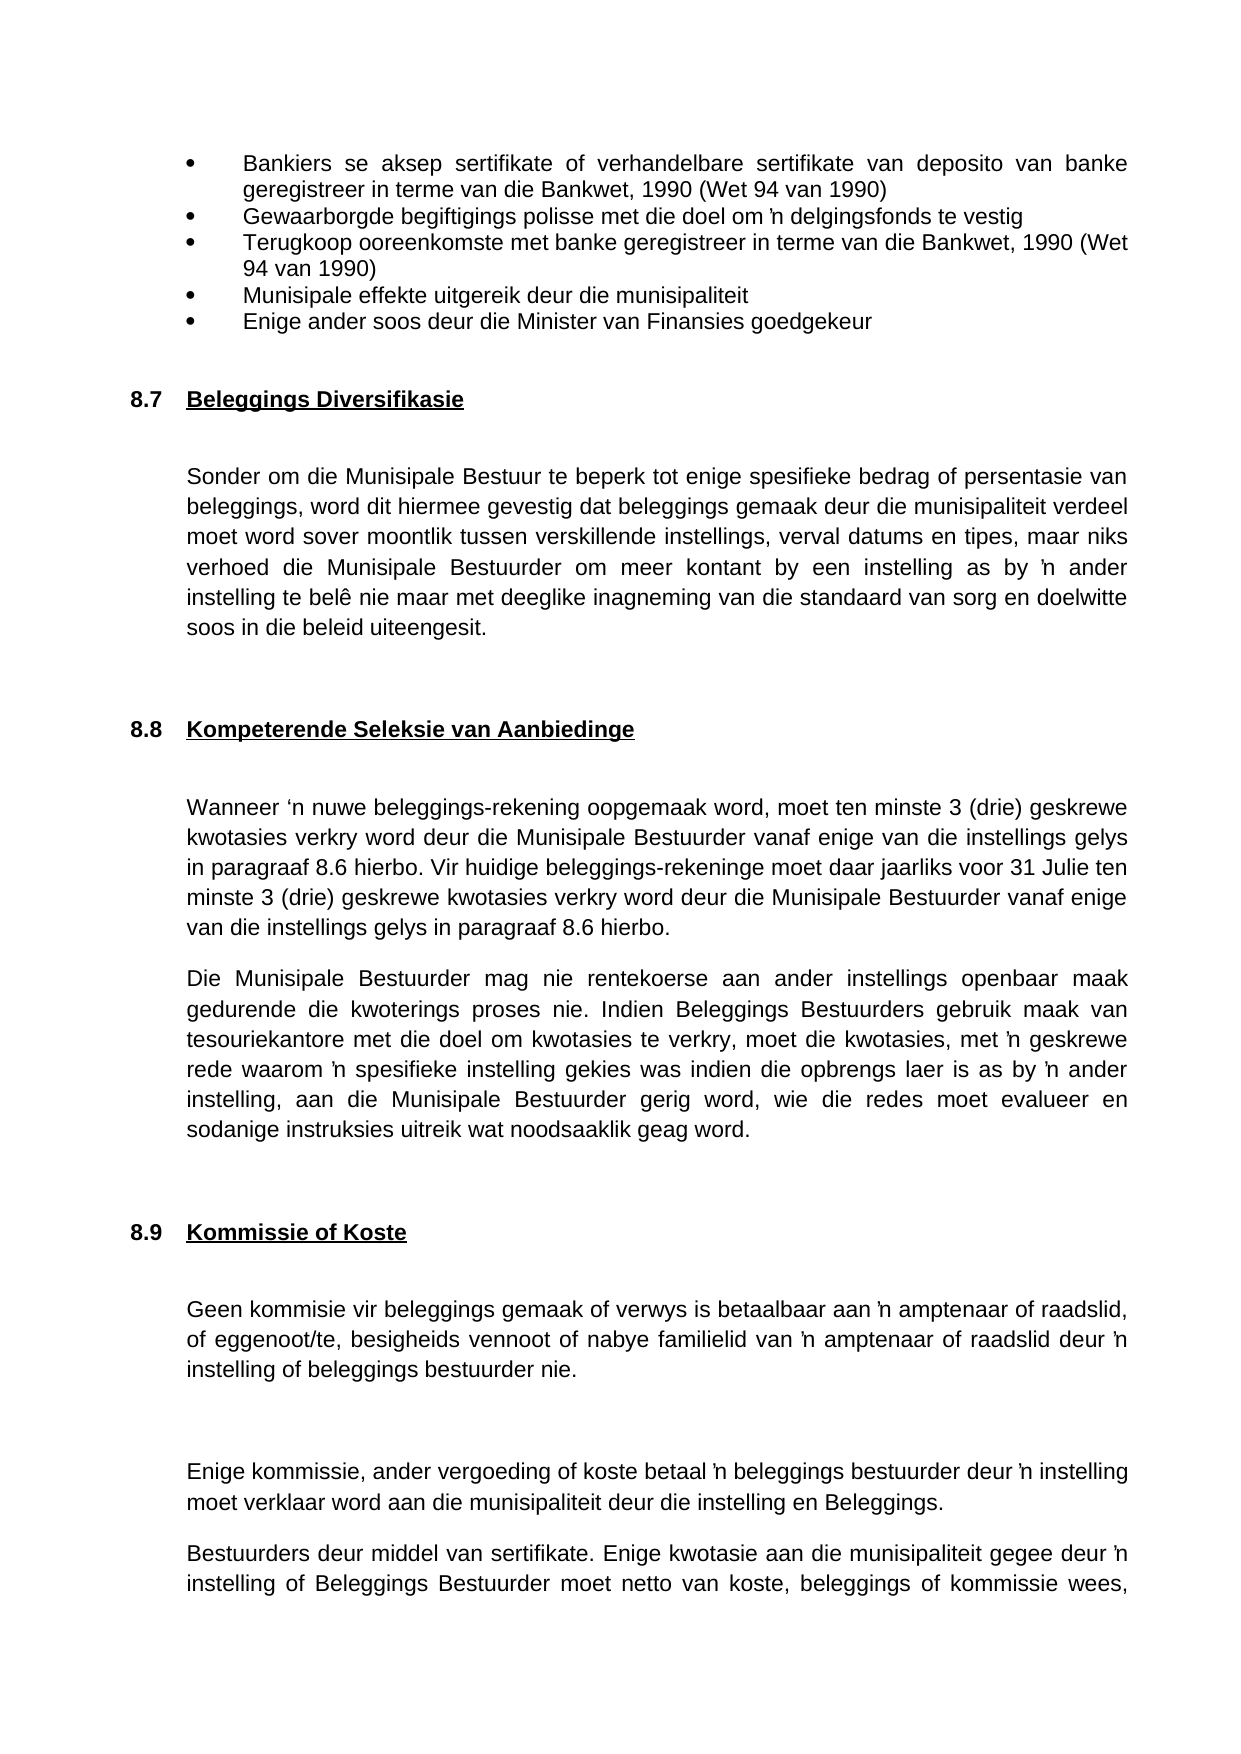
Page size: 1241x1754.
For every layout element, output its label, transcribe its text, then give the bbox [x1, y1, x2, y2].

text Geen kommisie vir beleggings gemaak of verwys is betaalbaar aan ŉ amptenaar of raadslid, of eggenoot/te, besigheids vennoot of nabye familielid van ŉ amptenaar of raadslid deur ŉ instelling of beleggings bestuurder nie. [186, 1296, 1128, 1383]
text Wanneer ‘n nuwe beleggings-rekening oopgemaak word, moet ten minste 3 (drie) geskrewe kwotasies verkry word deur die Munisipale Bestuurder vanaf enige van die instellings gelys in paragraaf 8.6 hierbo. Vir huidige beleggings-rekeninge moet daar jaarliks voor 31 Julie ten minste 3 (drie) geskrewe kwotasies verkry word deur die Munisipale Bestuurder vanaf enige van die instellings gelys in paragraaf 8.6 hierbo. [186, 793, 1128, 941]
list Munisipale effekte uitgereik deur die munisipaliteit [186, 282, 1128, 308]
text Enige kommissie, ander vergoeding of koste betaal ŉ beleggings bestuurder deur ŉ instelling moet verklaar word aan die munisipaliteit deur die instelling en Beleggings. [186, 1458, 1128, 1515]
list Bankiers se aksep sertifikate of verhandelbare sertifikate van deposito van banke geregistreer in terme van die Bankwet, 1990 (Wet 94 van 1990) [186, 150, 1128, 203]
list Terugkoop ooreenkomste met banke geregistreer in terme van die Bankwet, 1990 (Wet 94 van 1990) [186, 229, 1128, 282]
text Sonder om die Munisipale Bestuur te beperk tot enige spesifieke bedrag of persentasie van beleggings, word dit hiermee gevestig dat beleggings gemaak deur die munisipaliteit verdeel moet word sover moontlik tussen verskillende instellings, verval datums en tipes, maar niks verhoed die Munisipale Bestuurder om meer kontant by een instelling as by ŉ ander instelling te belê nie maar met deeglike inagneming van die standaard van sorg en doelwitte soos in die beleid uiteengesit. [186, 463, 1128, 640]
list Kompeterende Seleksie van Aanbiedinge [130, 716, 1128, 742]
list Gewaarborgde begiftigings polisse met die doel om ŉ delgingsfonds te vestig [186, 203, 1128, 229]
text Die Munisipale Bestuurder mag nie rentekoerse aan ander instellings openbaar maak gedurende die kwoterings proses nie. Indien Beleggings Bestuurders gebruik maak van tesouriekantore met die doel om kwotasies te verkry, moet die kwotasies, met ŉ geskrewe rede waarom ŉ spesifieke instelling gekies was indien die opbrengs laer is as by ŉ ander instelling, aan die Munisipale Bestuurder gerig word, wie die redes moet evalueer en sodanige instruksies uitreik wat noodsaaklik geag word. [186, 965, 1128, 1143]
list Kommissie of Koste [130, 1218, 1128, 1245]
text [186, 1539, 1128, 1596]
list Beleggings Diversifikasie [130, 386, 1128, 412]
list Enige ander soos deur die Minister van Finansies goedgekeur [186, 308, 1128, 334]
